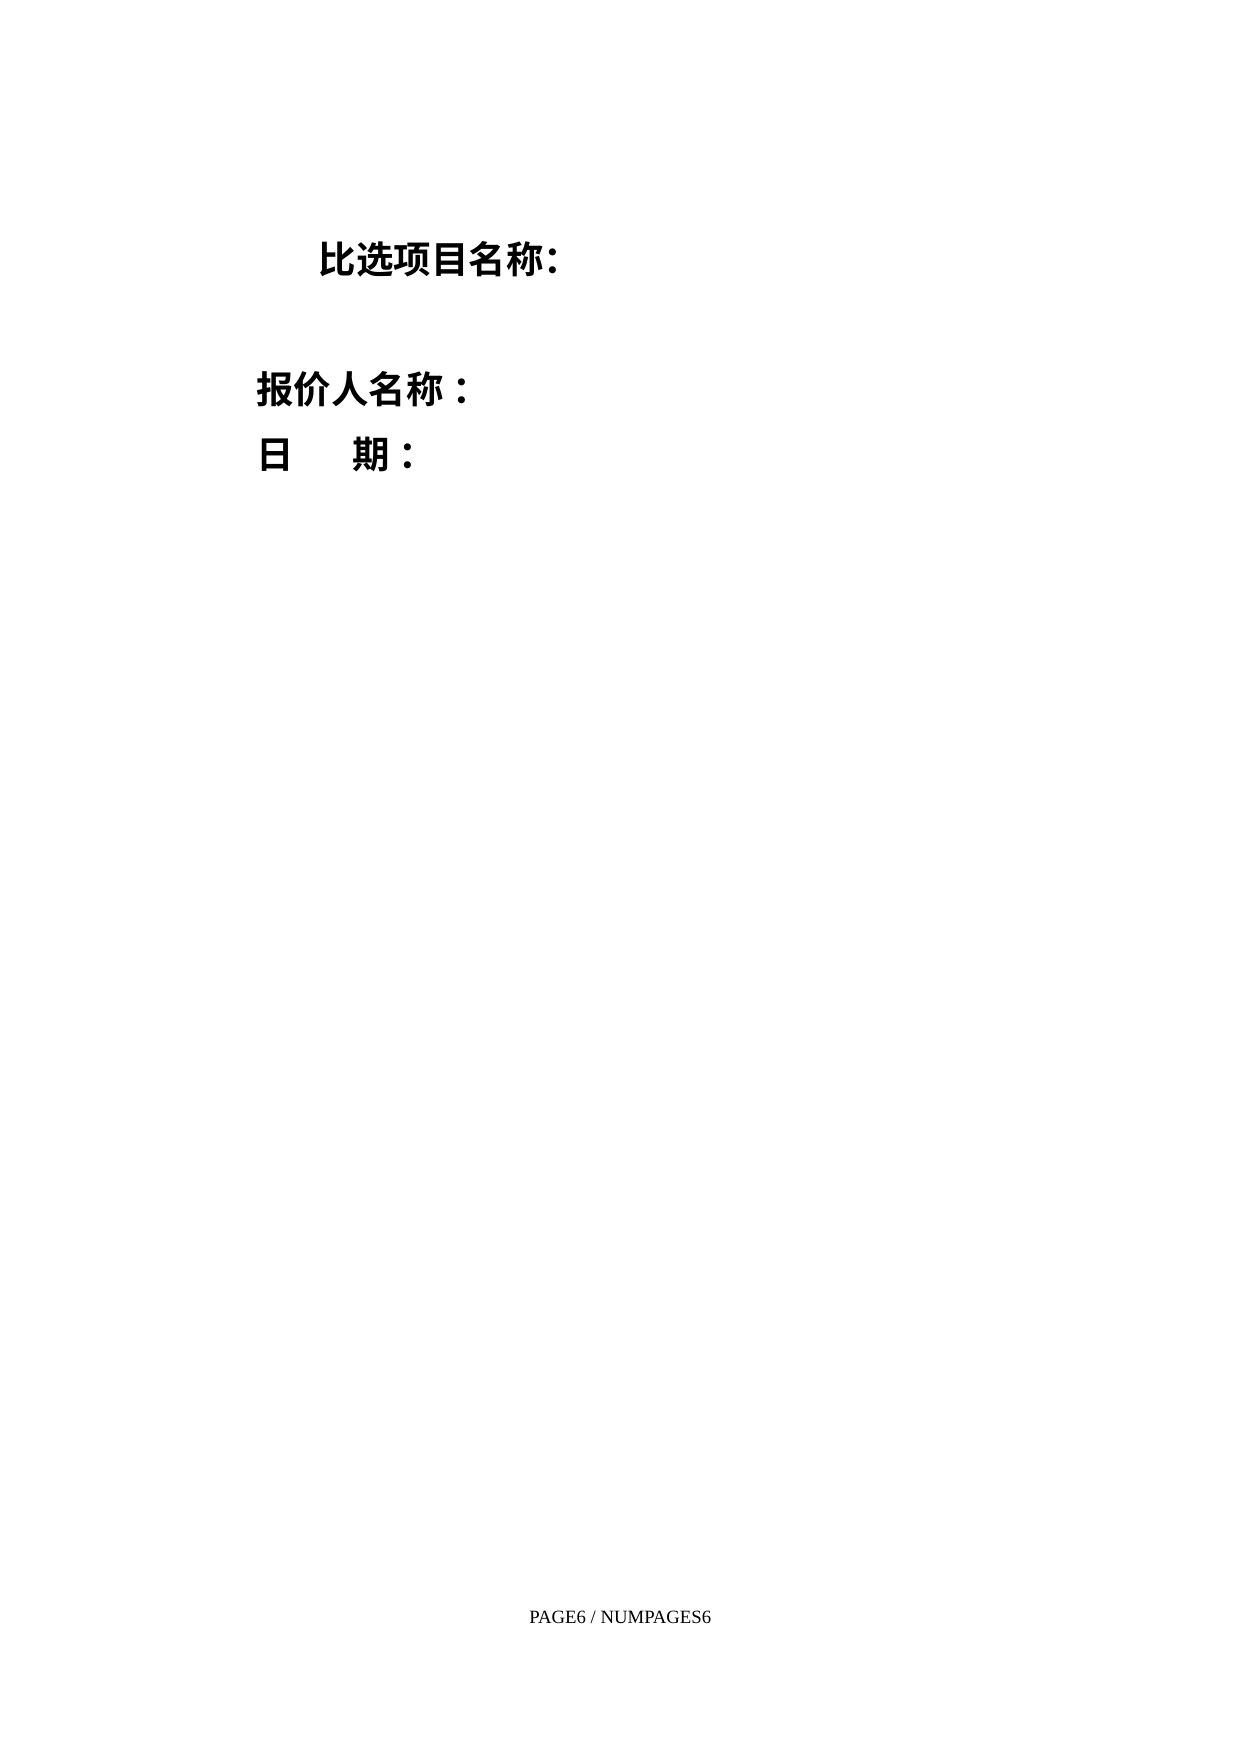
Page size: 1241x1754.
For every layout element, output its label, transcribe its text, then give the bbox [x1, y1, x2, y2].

text 日 期 ： [187, 420, 1053, 485]
text 比选项目名称： [187, 225, 1053, 290]
text 报价人名称 ： [187, 355, 1053, 420]
